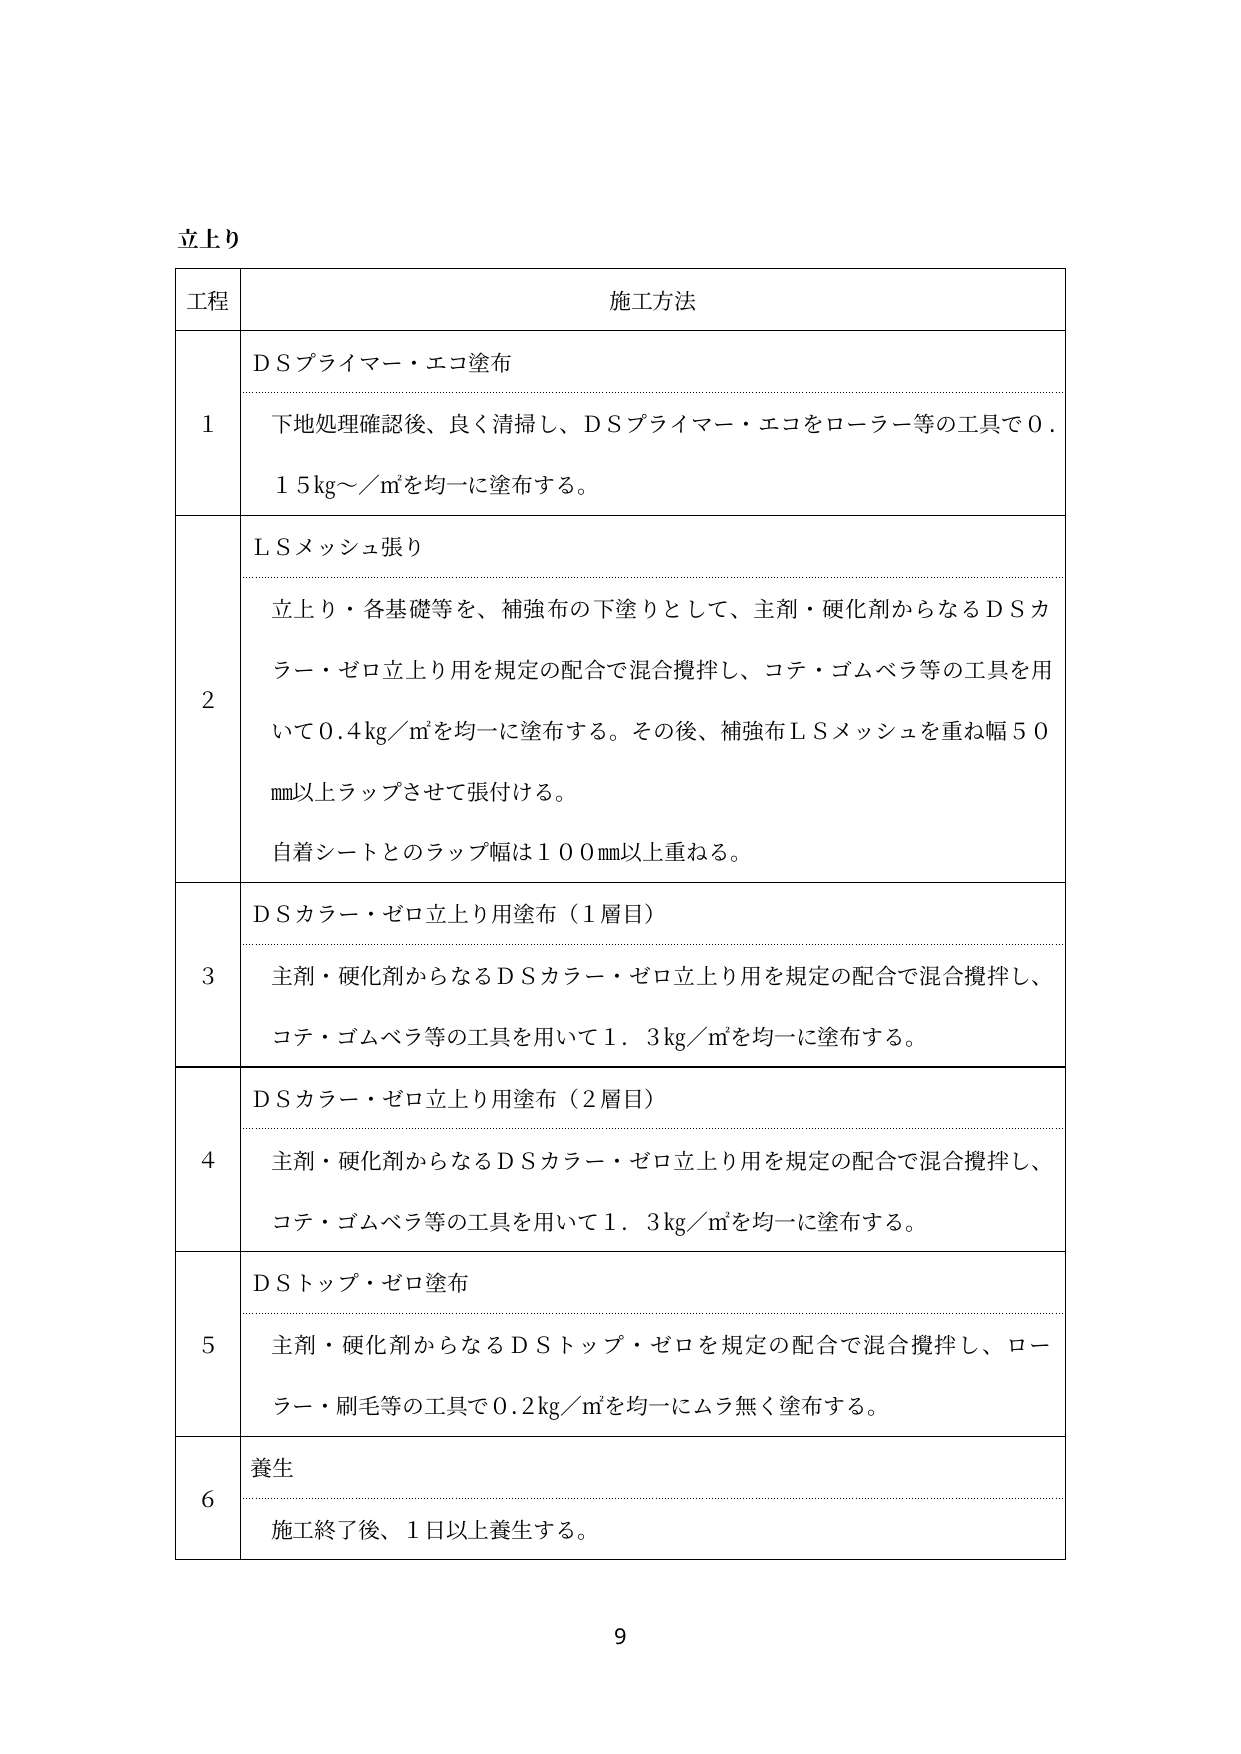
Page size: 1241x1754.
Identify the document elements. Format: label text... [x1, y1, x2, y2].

table_cell 主剤・硬化剤からなるＤＳトップ・ゼロを規定の配合で混合攪拌し、ローラー・刷毛等の工具で０.２㎏／㎡を均一にムラ無く塗布する。 [241, 1313, 1065, 1436]
table_cell ５ [176, 1252, 240, 1436]
text 立上り [177, 207, 1063, 268]
table_cell ６ [176, 1437, 240, 1559]
table_header 工程 [176, 269, 240, 330]
table_cell 主剤・硬化剤からなるＤＳカラー・ゼロ立上り用を規定の配合で混合攪拌し、コテ・ゴムベラ等の工具を用いて１．３㎏／㎡を均一に塗布する。 [241, 944, 1065, 1066]
table_cell ＤＳカラー・ゼロ立上り用塗布（２層目） [241, 1068, 1065, 1128]
table_header 施工方法 [241, 269, 1065, 330]
table_cell ＬＳメッシュ張り [241, 516, 1065, 577]
table_cell ＤＳプライマー・エコ塗布 [241, 331, 1065, 392]
table_cell 立上り・各基礎等を、補強布の下塗りとして、主剤・硬化剤からなるＤＳカラー・ゼロ立上り用を規定の配合で混合攪拌し、コテ・ゴムベラ等の工具を用いて０.４㎏／㎡を均一に塗布する。その後、補強布ＬＳメッシュを重ね幅５０㎜以上ラップさせて張付ける。 自着シートとのラップ幅は１００㎜以上重ねる。 [241, 577, 1065, 882]
table_cell ４ [176, 1068, 240, 1251]
table_cell ３ [176, 883, 240, 1066]
table_cell ２ [176, 516, 240, 882]
table_cell ＤＳトップ・ゼロ塗布 [241, 1252, 1065, 1313]
table_cell 施工終了後、１日以上養生する。 [241, 1498, 1065, 1559]
table_cell １ [176, 331, 240, 515]
table_cell ＤＳカラー・ゼロ立上り用塗布（１層目） [241, 883, 1065, 944]
table_cell 養生 [241, 1437, 1065, 1497]
table_cell 主剤・硬化剤からなるＤＳカラー・ゼロ立上り用を規定の配合で混合攪拌し、コテ・ゴムベラ等の工具を用いて１．３㎏／㎡を均一に塗布する。 [241, 1128, 1065, 1251]
table_cell 下地処理確認後、良く清掃し、ＤＳプライマー・エコをローラー等の工具で０.１５㎏～／㎡を均一に塗布する。 [241, 392, 1065, 515]
